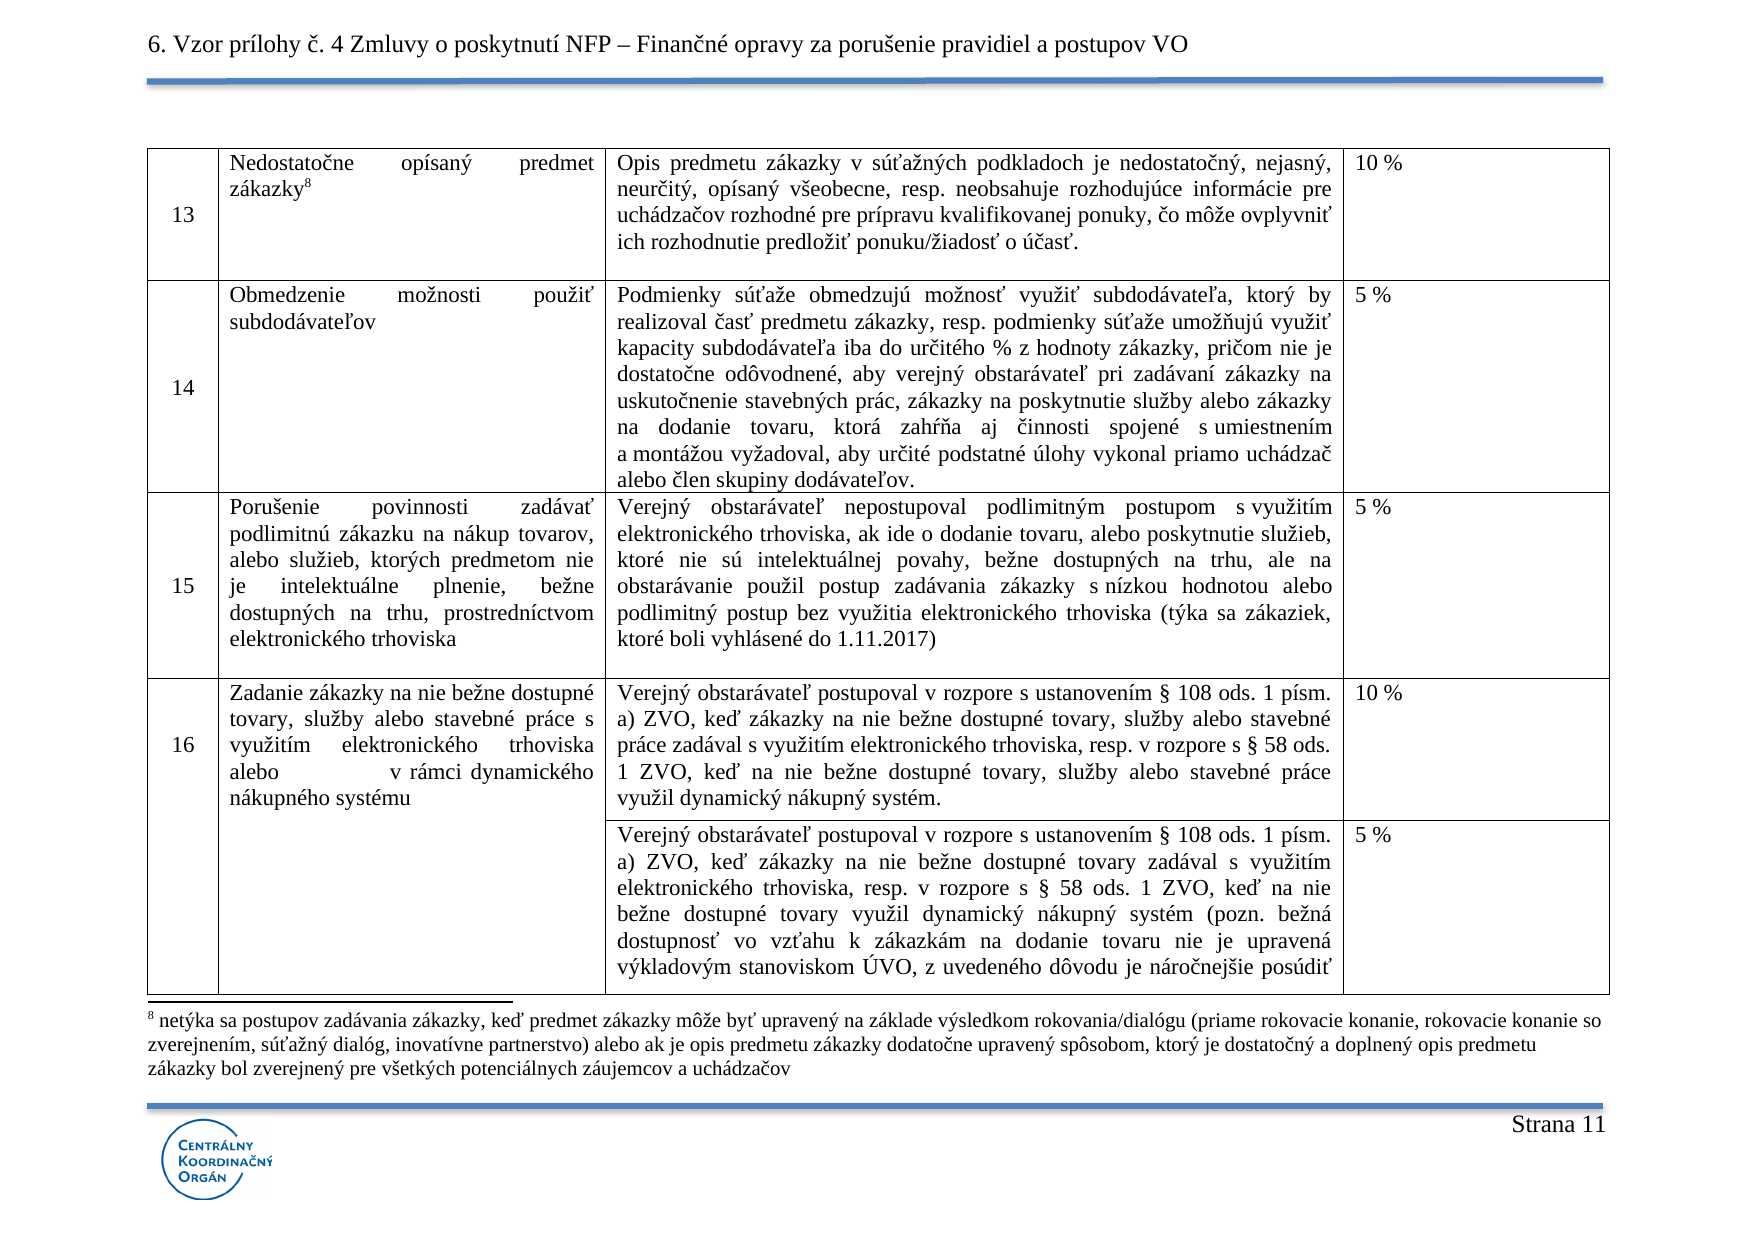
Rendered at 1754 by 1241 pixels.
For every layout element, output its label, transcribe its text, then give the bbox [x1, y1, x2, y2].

table_cell Verejný obstarávateľ nepostupoval podlimitným postupom s využitím elektronického trhoviska, ak ide o dodanie tovaru, alebo poskytnutie služieb, ktoré nie sú intelektuálnej povahy, bežne dostupných na trhu, ale na obstarávanie použil postup zadávania zákazky s nízkou hodnotou alebo podlimitný postup bez využitia elektronického trhoviska (týka sa zákaziek, ktoré boli vyhlásené do 1.11.2017) [606, 493, 1343, 678]
table_cell Nedostatočne opísaný predmet zákazky [219, 149, 605, 280]
table_cell 16 [148, 679, 218, 994]
table_cell Podmienky súťaže obmedzujú možnosť využiť subdodávateľa, ktorý by realizoval časť predmetu zákazky, resp. podmienky súťaže umožňujú využiť kapacity subdodávateľa iba do určitého % z hodnoty zákazky, pričom nie je dostatočne odôvodnené, aby verejný obstarávateľ pri zadávaní zákazky na uskutočnenie stavebných prác, zákazky na poskytnutie služby alebo zákazky na dodanie tovaru, ktorá zahŕňa aj činnosti spojené s umiestnením a montážou vyžadoval, aby určité podstatné úlohy vykonal priamo uchádzač alebo člen skupiny dodávateľov. [606, 281, 1343, 492]
table_cell Porušenie povinnosti zadávať podlimitnú zákazku na nákup tovarov, alebo služieb, ktorých predmetom nie je intelektuálne plnenie, bežne dostupných na trhu, prostredníctvom elektronického trhoviska [219, 493, 605, 678]
table_cell 5 % [1344, 821, 1609, 994]
table_cell 15 [148, 493, 218, 678]
table_cell 14 [148, 281, 218, 492]
table_cell 10 % [1344, 149, 1609, 280]
table_cell 13 [148, 149, 218, 280]
table_cell 5 % [1344, 493, 1609, 678]
table_cell Opis predmetu zákazky v súťažných podkladoch je nedostatočný, nejasný, neurčitý, opísaný všeobecne, resp. neobsahuje rozhodujúce informácie pre uchádzačov rozhodné pre prípravu kvalifikovanej ponuky, čo môže ovplyvniť ich rozhodnutie predložiť ponuku/žiadosť o účasť. [606, 149, 1343, 280]
table_cell 10 % [1344, 679, 1609, 820]
table_cell Obmedzenie možnosti použiť subdodávateľov [219, 281, 605, 492]
picture [159, 1117, 272, 1199]
table_cell Zadanie zákazky na nie bežne dostupné tovary, služby alebo stavebné práce s využitím elektronického trhoviska alebo v rámci dynamického nákupného systému [219, 679, 605, 994]
table_cell Verejný obstarávateľ postupoval v rozpore s ustanovením § 108 ods. 1 písm. a) ZVO, keď zákazky na nie bežne dostupné tovary, služby alebo stavebné práce zadával s využitím elektronického trhoviska, resp. v rozpore s § 58 ods. 1 ZVO, keď na nie bežne dostupné tovary, služby alebo stavebné práce využil dynamický nákupný systém. [606, 679, 1343, 820]
table_cell 5 % [1344, 281, 1609, 492]
